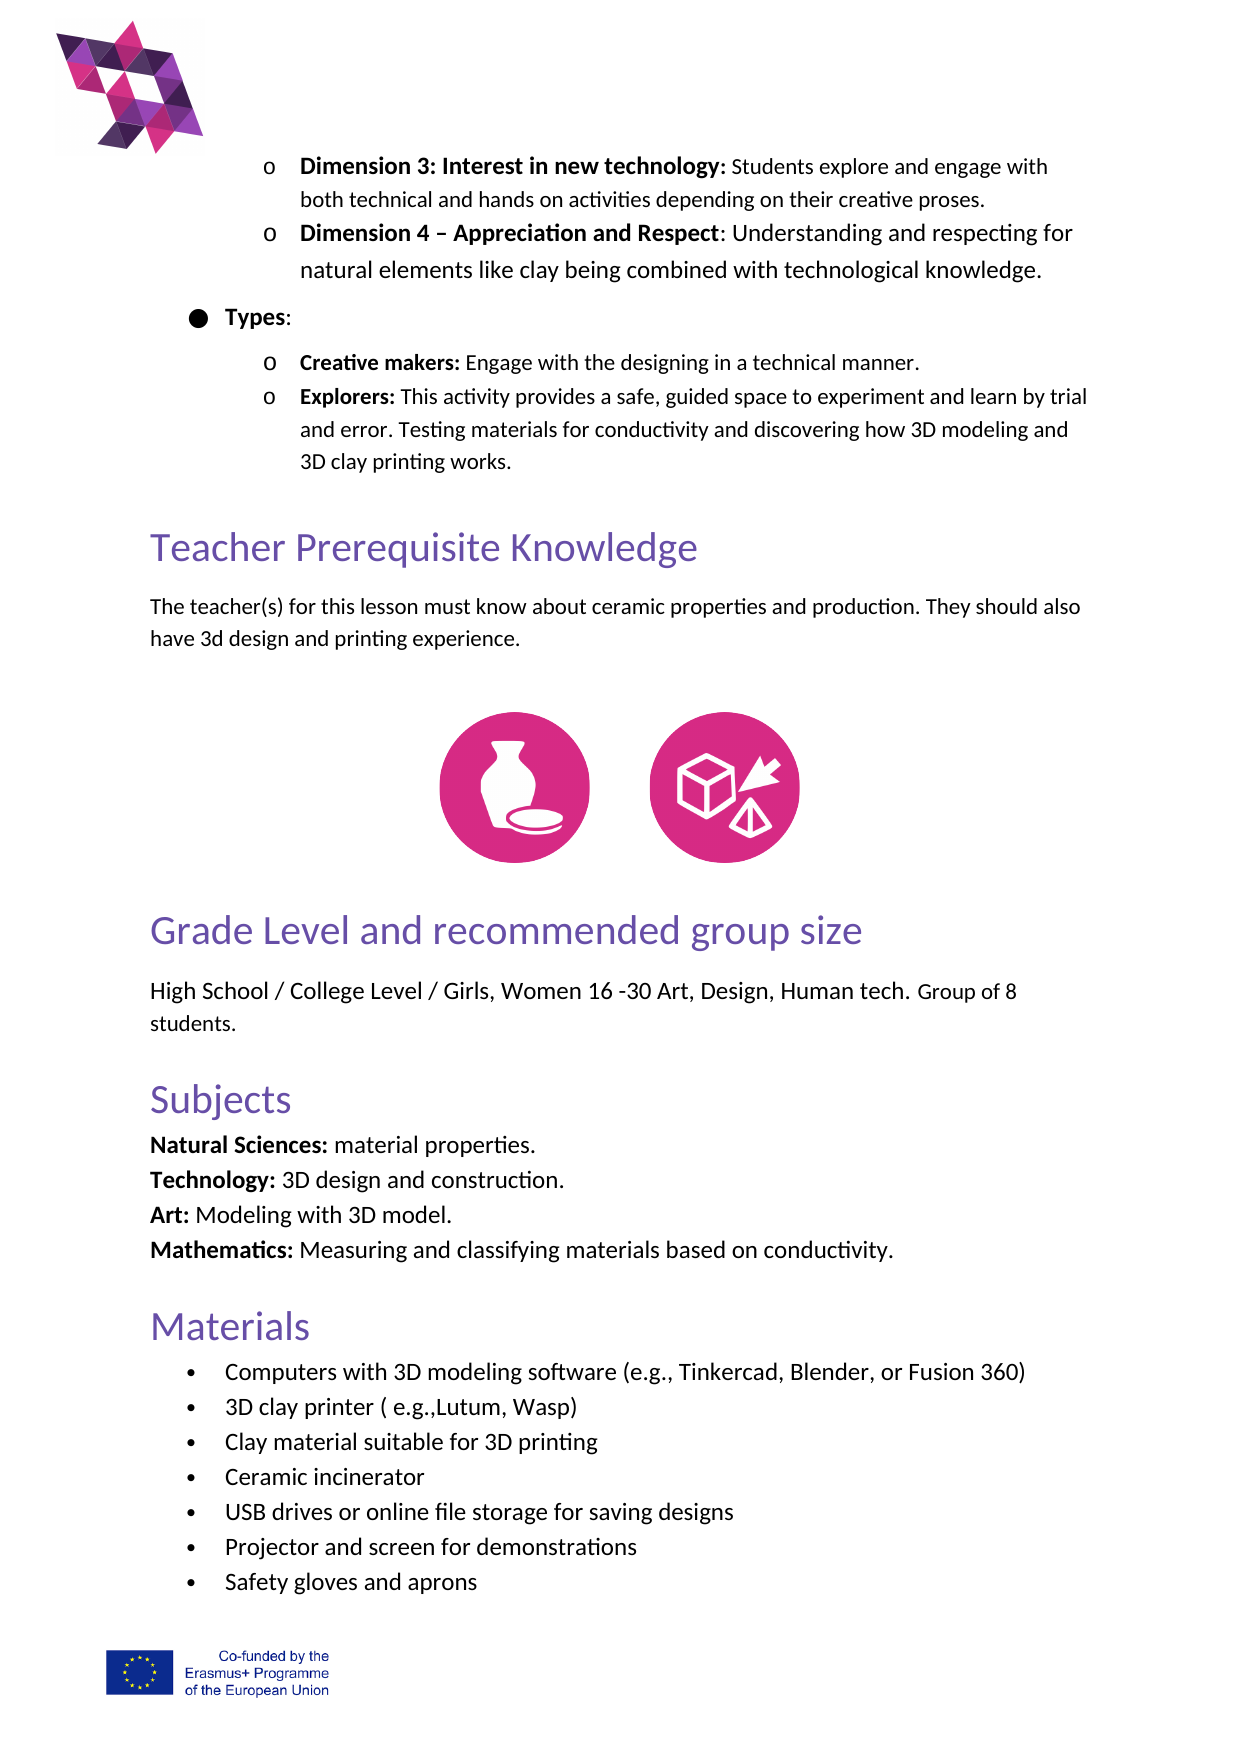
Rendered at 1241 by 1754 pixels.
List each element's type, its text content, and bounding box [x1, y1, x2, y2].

list 3D clay printer ( e.g.,Lutum, Wasp) [187, 1391, 1090, 1421]
subtitle Grade Level and recommended group size [150, 904, 1090, 955]
table_header [150, 712, 504, 862]
picture [54, 18, 206, 156]
list Dimension 3: Interest in new technology: Students explore and engage with both technical and hands on activities depending on their creative proses. [262, 150, 1090, 213]
table_header [735, 712, 1089, 862]
list Ceramic incinerator [187, 1461, 1090, 1491]
list USB drives or online file storage for saving designs [187, 1496, 1090, 1526]
subtitle Teacher Prerequisite Knowledge [150, 521, 1090, 572]
list Clay material suitable for 3D printing [187, 1426, 1090, 1456]
list Creative makers: Engage with the designing in a technical manner. [262, 348, 1090, 377]
list Types: [187, 289, 1090, 340]
table_header [525, 712, 619, 862]
text Natural Sciences: material properties. [150, 1129, 1090, 1159]
list Computers with 3D modeling software (e.g., Tinkercad, Blender, or Fusion 360) [187, 1356, 1090, 1386]
title Subjects [150, 1077, 1090, 1122]
picture [92, 1637, 340, 1708]
text Technology: 3D design and construction. [150, 1164, 1090, 1194]
text Art: Modeling with 3D model. [150, 1199, 1090, 1229]
text High School / College Level / Girls, Women 16 -30 Art, Design, Human tech. Group of 8 students. [150, 975, 1090, 1038]
list Projector and screen for demonstrations [187, 1531, 1090, 1561]
list Dimension 4 – Appreciation and Respect: Understanding and respecting for natural elements like clay being combined with technological knowledge. [262, 217, 1090, 284]
list Explorers: This activity provides a safe, guided space to experiment and learn by trial and error. Testing materials for conductivity and discovering how 3D modeling and 3D clay printing works. [262, 382, 1090, 475]
text The teacher(s) for this lesson must know about ceramic properties and production. They should also have 3d design and printing experience. [150, 592, 1090, 652]
table_header [620, 712, 714, 862]
list Safety gloves and aprons [187, 1566, 1090, 1596]
text Mathematics: Measuring and classifying materials based on conductivity. [150, 1234, 1090, 1264]
title Materials [150, 1304, 1090, 1349]
